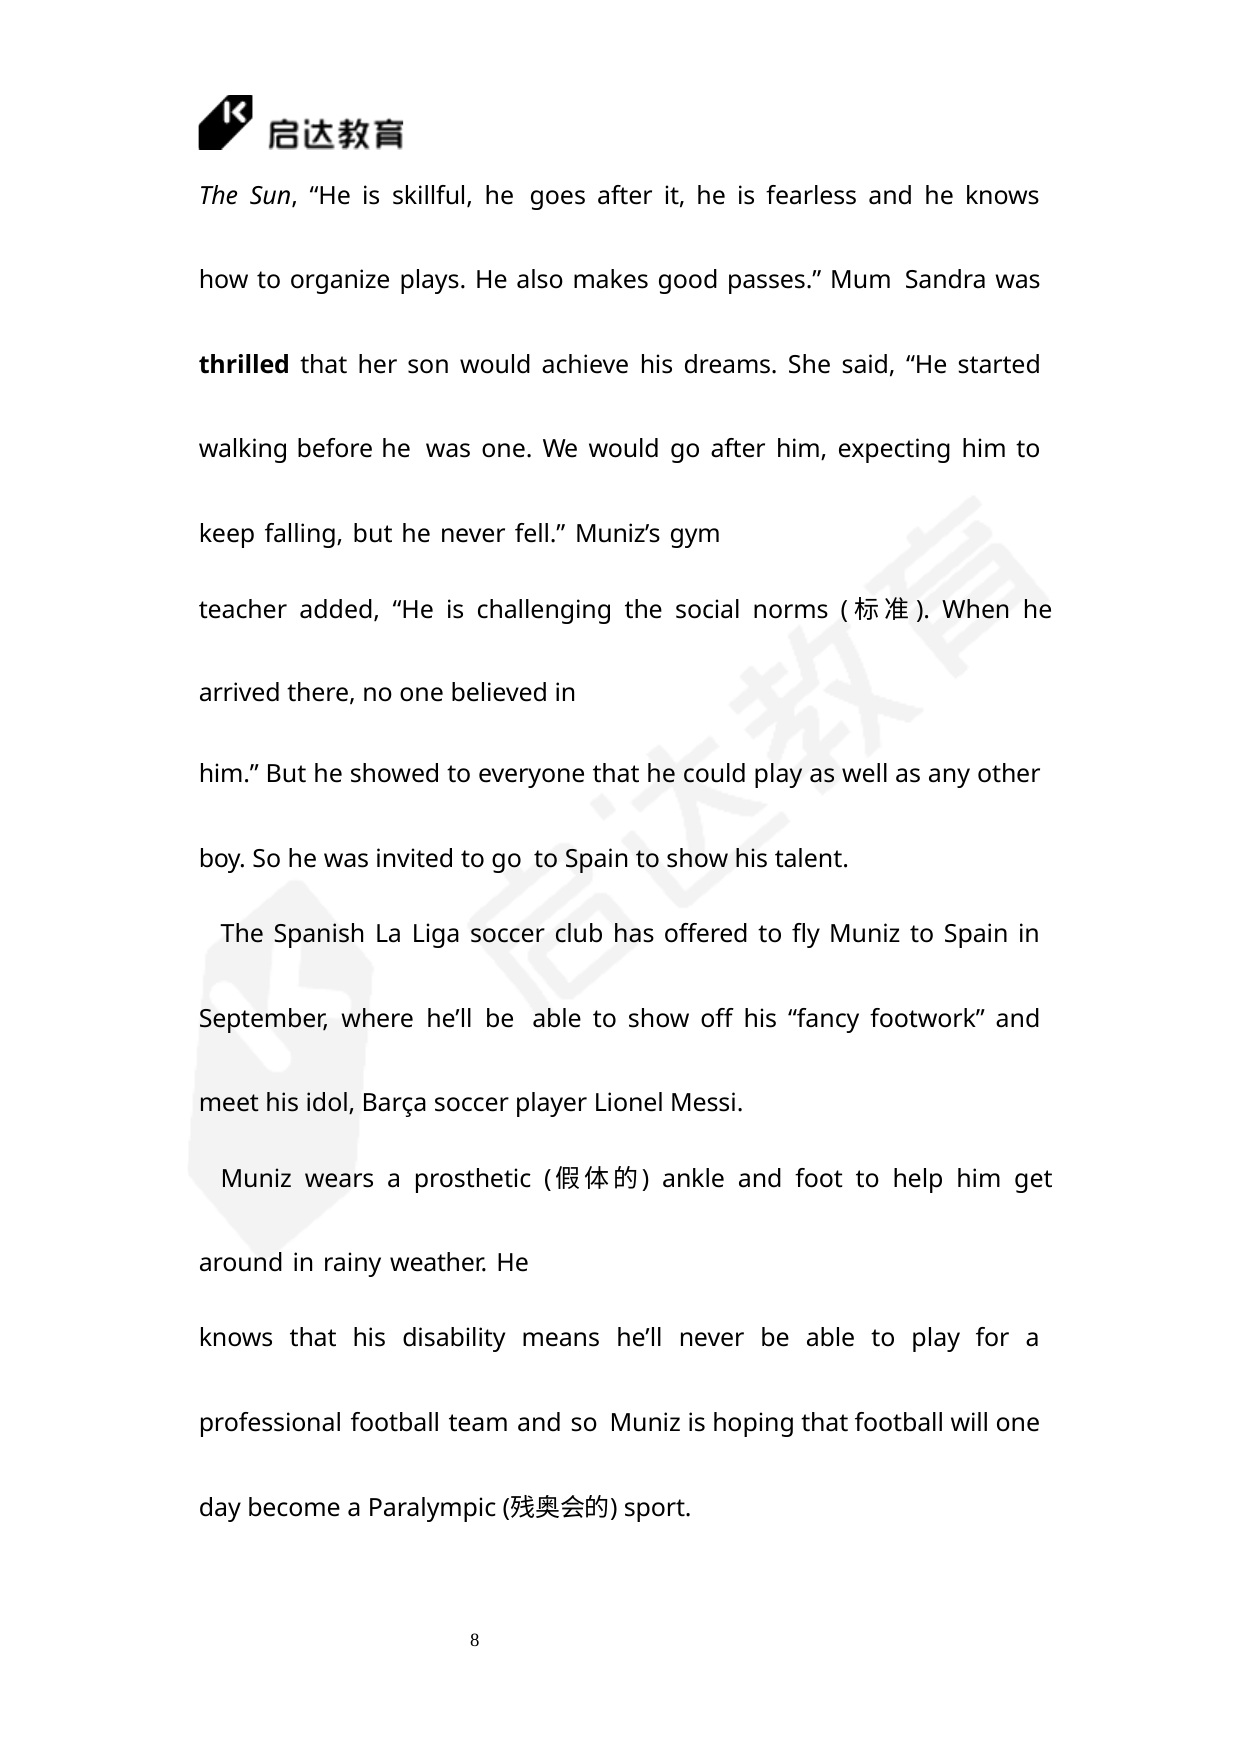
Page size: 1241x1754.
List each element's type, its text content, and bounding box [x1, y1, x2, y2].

text The Spanish La Liga soccer club has offered to fly Muniz to Spain in September, where he’ll be able to show off his “fancy footwork” and meet his idol, Barça soccer player Lionel Messi. [198, 900, 1041, 1134]
picture [198, 95, 404, 150]
text knows that his disability means he’ll never be able to play for a professional football team and so Muniz is hoping that football will one day become a Paralympic (残奥会的) sport. [198, 1304, 1040, 1538]
text Muniz wears a prosthetic (假体的) ankle and foot to help him get around in rainy weather. He [198, 1144, 1053, 1294]
text teacher added, “He is challenging the social norms (标准). When he arrived there, no one believed in [198, 575, 1053, 724]
text him.” But he showed to everyone that he could play as well as any other boy. So he was invited to go to Spain to show his talent. [198, 741, 1040, 890]
